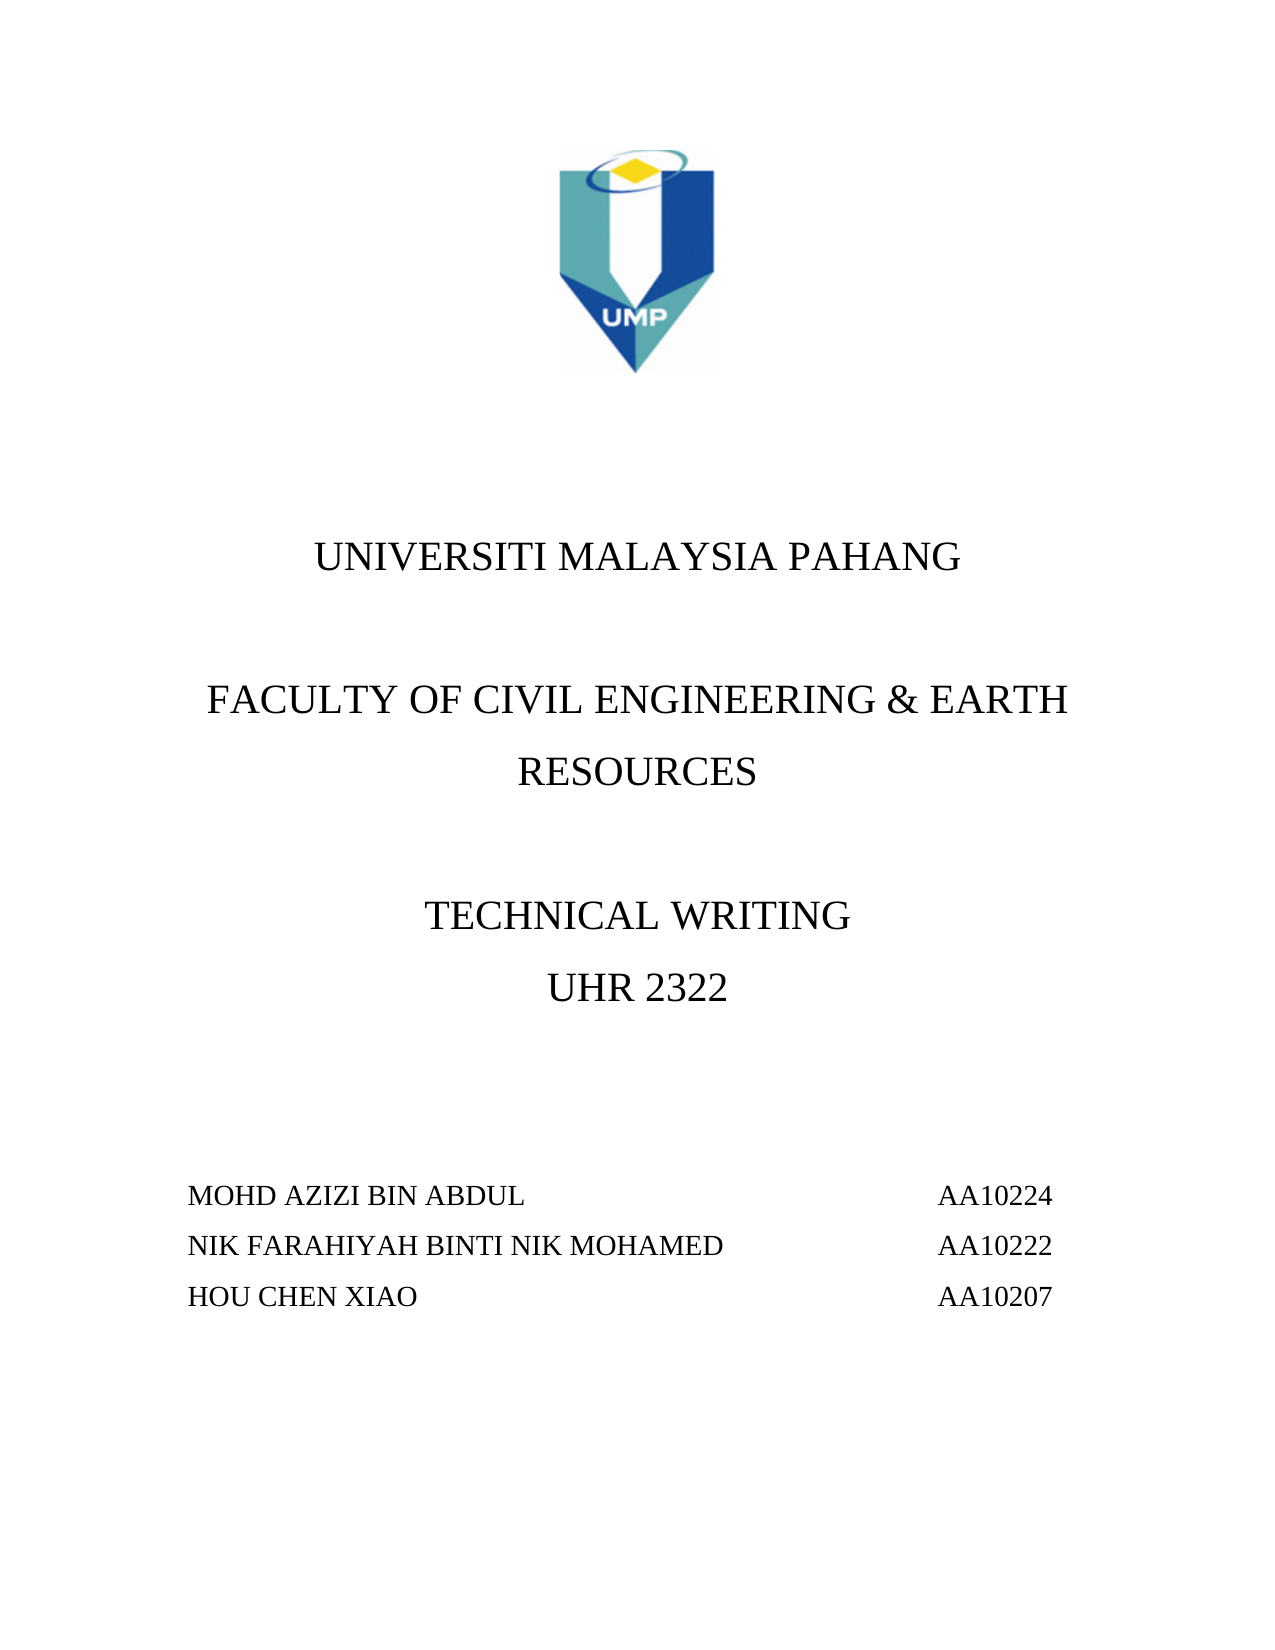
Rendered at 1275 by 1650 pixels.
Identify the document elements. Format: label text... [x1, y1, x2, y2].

text TECHNICAL WRITING [187, 891, 1087, 938]
text MOHD AZIZI BIN ABDUL AA10224 [187, 1178, 1087, 1212]
picture [559, 150, 716, 374]
text UNIVERSITI MALAYSIA PAHANG [187, 531, 1087, 579]
text HOU CHEN XIAO AA10207 [187, 1279, 1087, 1312]
text FACULTY OF CIVIL ENGINEERING & EARTH RESOURCES [187, 675, 1087, 795]
text NIK FARAHIYAH BINTI NIK MOHAMED AA10222 [187, 1228, 1087, 1262]
text UHR 2322 [187, 962, 1087, 1010]
